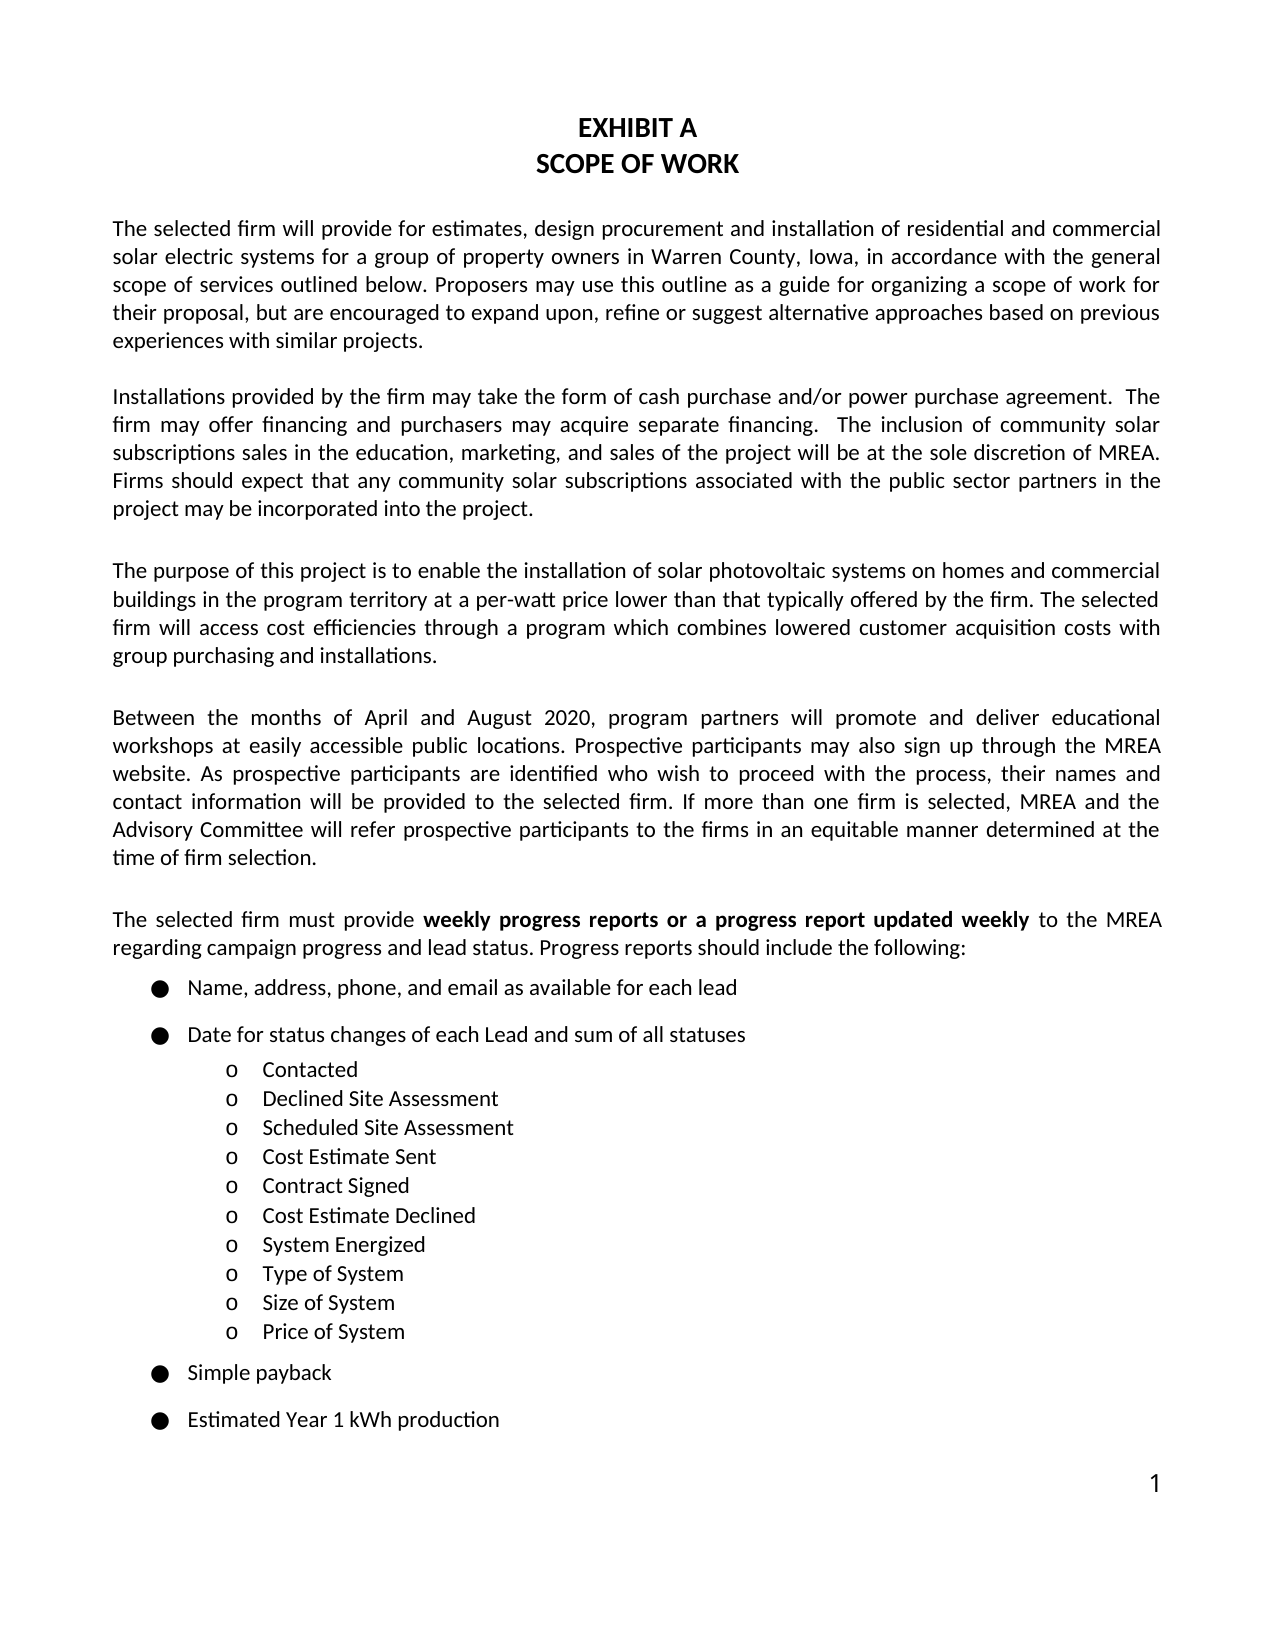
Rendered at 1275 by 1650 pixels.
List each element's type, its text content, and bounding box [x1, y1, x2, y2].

text Installations provided by the firm may take the form of cash purchase and/or power purchase agreement. The firm may offer financing and purchasers may acquire separate financing. The inclusion of community solar subscriptions sales in the education, marketing, and sales of the project will be at the sole discretion of MREA. Firms should expect that any community solar subscriptions associated with the public sector partners in the project may be incorporated into the project. [112, 382, 1162, 523]
list System Energized [225, 1230, 1162, 1259]
list Date for status changes of each Lead and sum of all statuses [150, 1008, 1162, 1055]
list Price of System [225, 1317, 1162, 1347]
text EXHIBIT A [112, 109, 1162, 145]
text The selected firm must provide weekly progress reports or a progress report updated weekly to the MREA regarding campaign progress and lead status. Progress reports should include the following: [112, 905, 1162, 961]
list Declined Site Assessment [225, 1084, 1162, 1113]
list Estimated Year 1 kWh production [150, 1394, 1162, 1441]
text Between the months of April and August 2020, program partners will promote and deliver educational workshops at easily accessible public locations. Prospective participants may also sign up through the MREA website. As prospective participants are identified who wish to proceed with the process, their names and contact information will be provided to the selected firm. If more than one firm is selected, MREA and the Advisory Committee will refer prospective participants to the firms in an equitable manner determined at the time of firm selection. [112, 703, 1162, 871]
list Cost Estimate Sent [225, 1142, 1162, 1172]
list Contacted [225, 1055, 1162, 1084]
list Type of System [225, 1259, 1162, 1288]
text The selected firm will provide for estimates, design procurement and installation of residential and commercial solar electric systems for a group of property owners in Warren County, Iowa, in accordance with the general scope of services outlined below. Proposers may use this outline as a guide for organizing a scope of work for their proposal, but are encouraged to expand upon, refine or suggest alternative approaches based on previous experiences with similar projects. [112, 214, 1162, 354]
list Scheduled Site Assessment [225, 1113, 1162, 1142]
text The purpose of this project is to enable the installation of solar photovoltaic systems on homes and commercial buildings in the program territory at a per-watt price lower than that typically offered by the firm. The selected firm will access cost efficiencies through a program which combines lowered customer acquisition costs with group purchasing and installations. [112, 557, 1162, 669]
list Cost Estimate Declined [225, 1201, 1162, 1230]
list Name, address, phone, and email as available for each lead [150, 961, 1162, 1008]
list Contract Signed [225, 1172, 1162, 1201]
list Size of System [225, 1288, 1162, 1317]
list Simple payback [150, 1347, 1162, 1394]
text SCOPE OF WORK [112, 145, 1162, 180]
